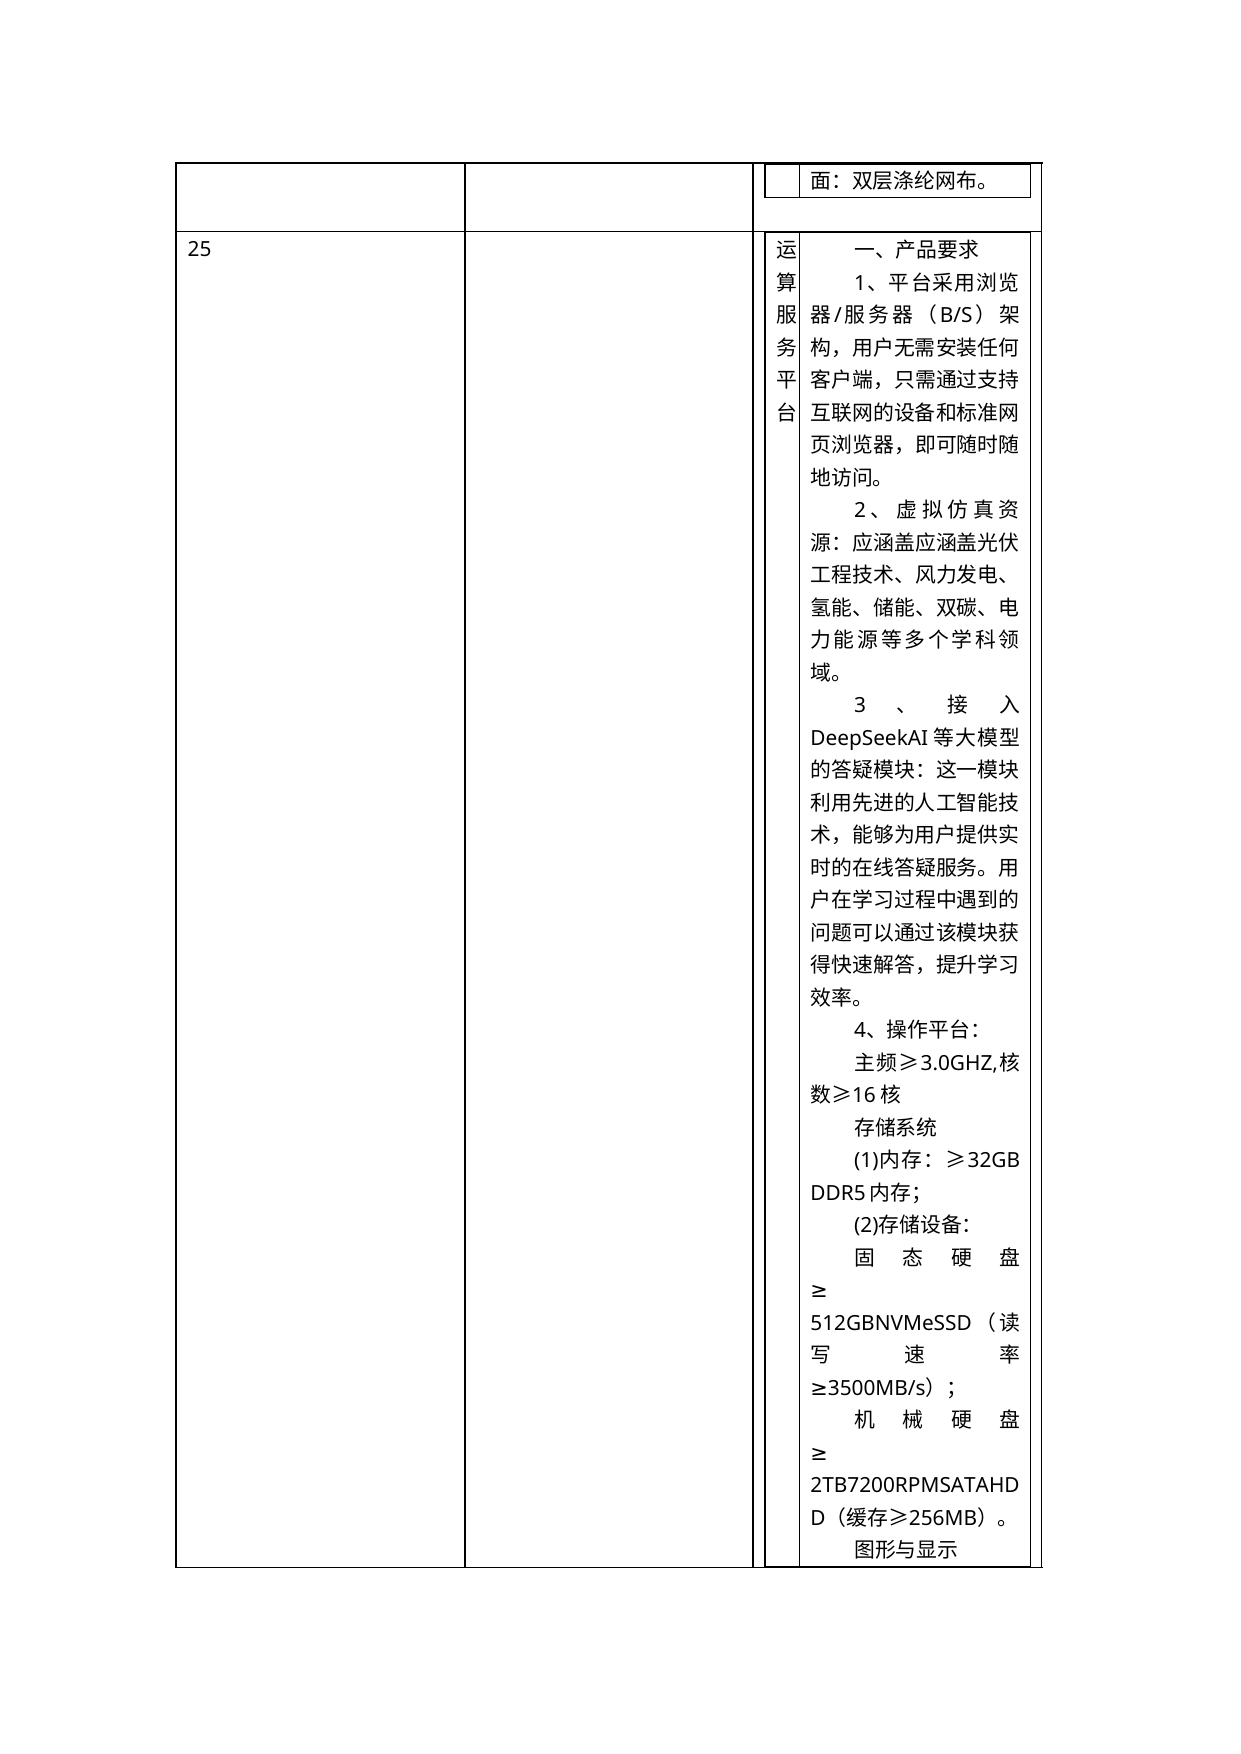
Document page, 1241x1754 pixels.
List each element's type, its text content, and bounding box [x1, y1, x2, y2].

table_cell [466, 164, 752, 231]
table_cell [754, 232, 764, 1567]
table_cell [800, 233, 1030, 1566]
table_cell [754, 164, 1041, 231]
table_cell [466, 232, 752, 1567]
table_cell [766, 233, 799, 1566]
table_cell [1031, 232, 1041, 1567]
table_cell 24 [177, 164, 464, 231]
table_cell 25 [177, 232, 464, 1567]
